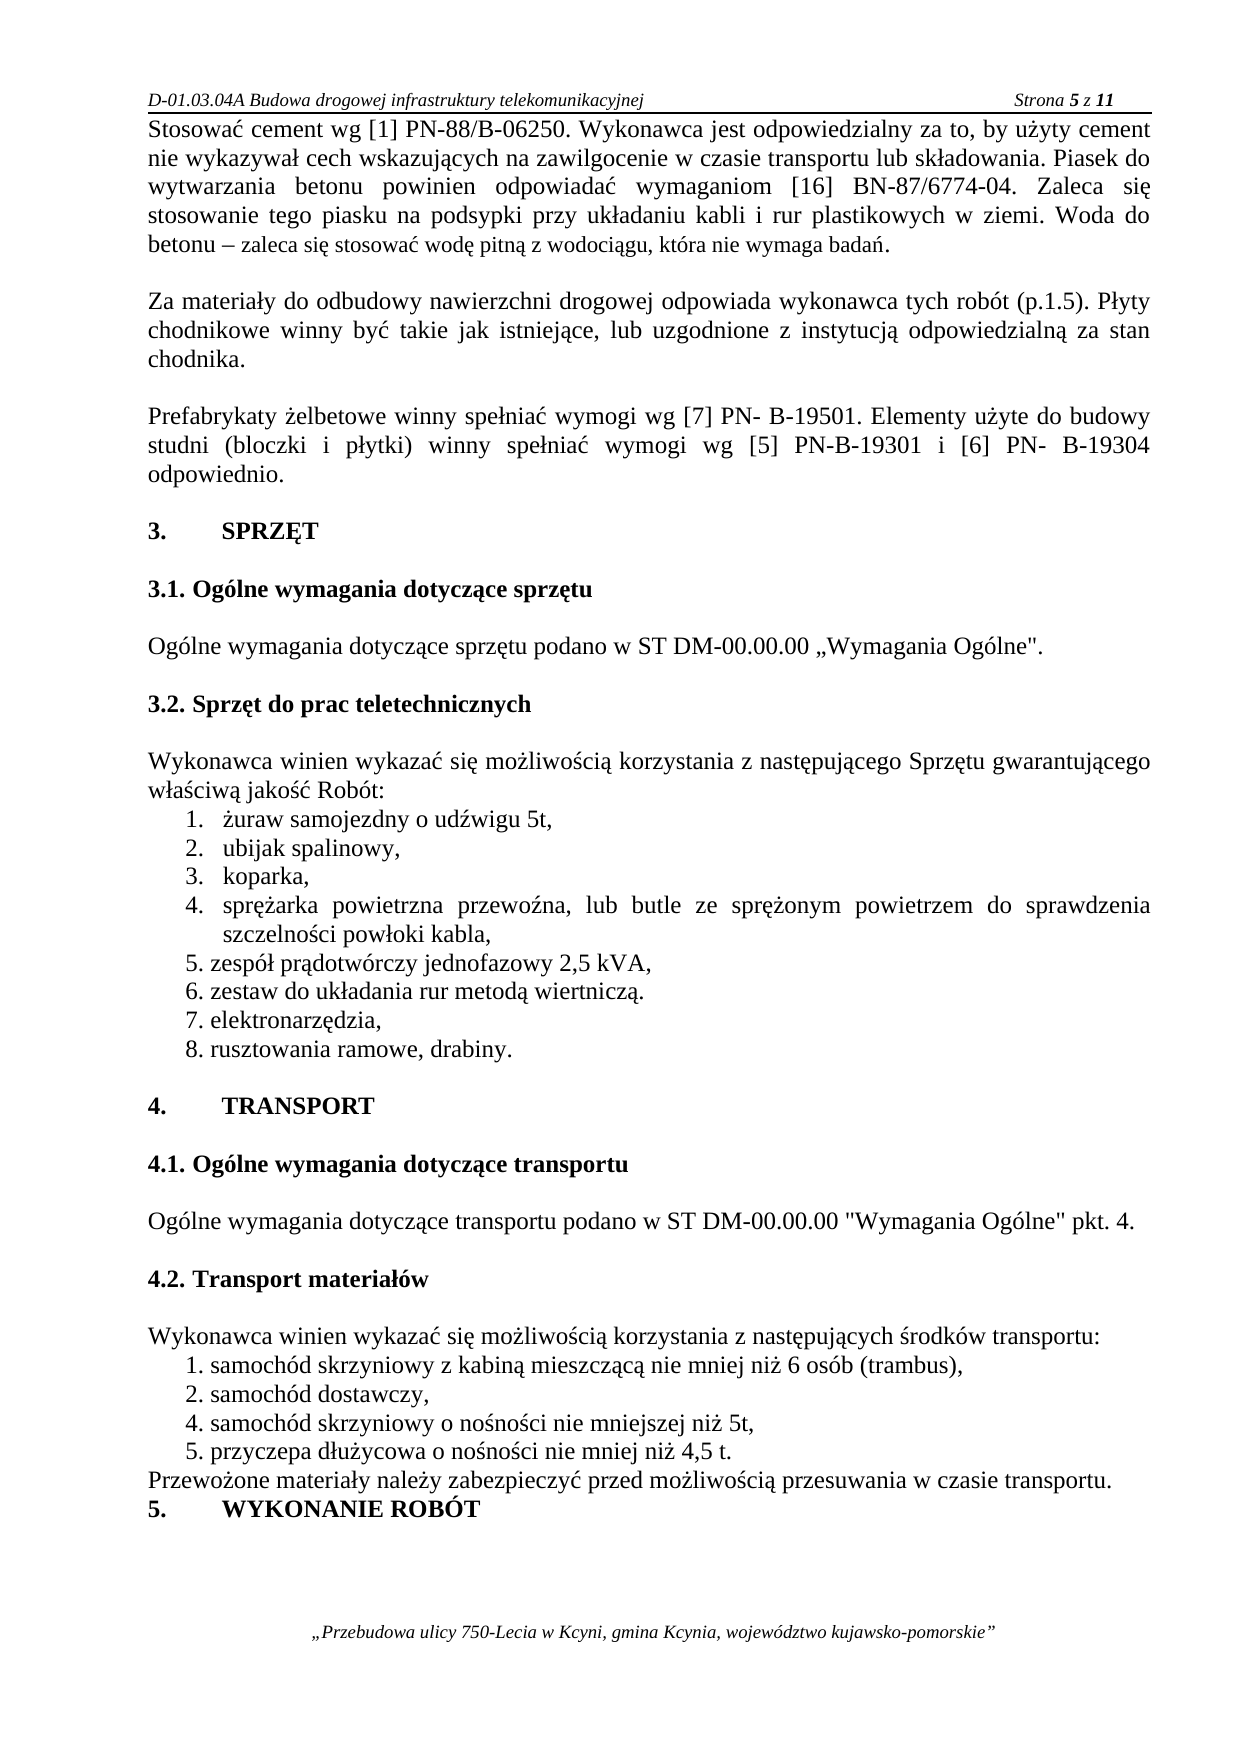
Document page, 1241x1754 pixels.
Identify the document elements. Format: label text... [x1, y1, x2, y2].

text 1. samochód skrzyniowy z kabiną mieszczącą nie mniej niż 6 osób (trambus), [185, 1350, 1152, 1379]
text 5. przyczepa dłużycowa o nośności nie mniej niż 4,5 t. [185, 1436, 1152, 1465]
text 2. ubijak spalinowy, [185, 833, 1152, 861]
text Wykonawca winien wykazać się możliwością korzystania z następujących środków transportu: [148, 1321, 1152, 1350]
text 8. rusztowania ramowe, drabiny. [185, 1034, 1152, 1063]
text 5. zespół prądotwórczy jednofazowy 2,5 kVA, [185, 948, 1152, 976]
text 1. żuraw samojezdny o udźwigu 5t, [185, 804, 1152, 833]
subtitle 5. WYKONANIE ROBÓT [148, 1494, 1152, 1523]
subtitle 4.2. Transport materiałów [148, 1264, 1152, 1293]
text 4. sprężarka powietrzna przewoźna, lub butle ze sprężonym powietrzem do sprawdzenia szczelności powłoki kabla, [185, 890, 1152, 948]
text Ogólne wymagania dotyczące sprzętu podano w ST DM-00.00.00 „Wymagania Ogólne". [148, 631, 1152, 660]
subtitle 3.2. Sprzęt do prac teletechnicznych [148, 689, 1152, 718]
text Przewożone materiały należy zabezpieczyć przed możliwością przesuwania w czasie transportu. [148, 1465, 1152, 1494]
text Ogólne wymagania dotyczące transportu podano w ST DM-00.00.00 "Wymagania Ogólne" pkt. 4. [148, 1206, 1152, 1235]
subtitle 3. SPRZĘT [148, 516, 1152, 545]
text 7. elektronarzędzia, [185, 1005, 1152, 1034]
text 3. koparka, [185, 861, 1152, 890]
subtitle 4.1. Ogólne wymagania dotyczące transportu [148, 1149, 1152, 1178]
text 4. samochód skrzyniowy o nośności nie mniejszej niż 5t, [185, 1408, 1152, 1436]
text Prefabrykaty żelbetowe winny spełniać wymogi wg [7] PN- B-19501. Elementy użyte do budowy studni (bloczki i płytki) winny spełniać wymogi wg [5] PN-B-19301 i [6] PN- B-19304 odpowiednio. [148, 401, 1152, 488]
subtitle 4. TRANSPORT [148, 1091, 1152, 1120]
text 2. samochód dostawczy, [185, 1379, 1152, 1408]
text Stosować cement wg [1] PN-88/B-06250. Wykonawca jest odpowiedzialny za to, by użyty cement nie wykazywał cech wskazujących na zawilgocenie w czasie transportu lub składowania. Piasek do wytwarzania betonu powinien odpowiadać wymaganiom [16] BN-87/6774-04. Zaleca się stosowanie tego piasku na podsypki przy układaniu kabli i rur plastikowych w ziemi. Woda do betonu – zaleca się stosować wodę pitną z wodociągu, która nie wymaga badań. [148, 114, 1152, 258]
text Za materiały do odbudowy nawierzchni drogowej odpowiada wykonawca tych robót (p.1.5). Płyty chodnikowe winny być takie jak istniejące, lub uzgodnione z instytucją odpowiedzialną za stan chodnika. [148, 286, 1152, 373]
text Wykonawca winien wykazać się możliwością korzystania z następującego Sprzętu gwarantującego właściwą jakość Robót: [148, 746, 1152, 804]
text 6. zestaw do układania rur metodą wiertniczą. [185, 976, 1152, 1005]
subtitle 3.1. Ogólne wymagania dotyczące sprzętu [148, 574, 1152, 603]
